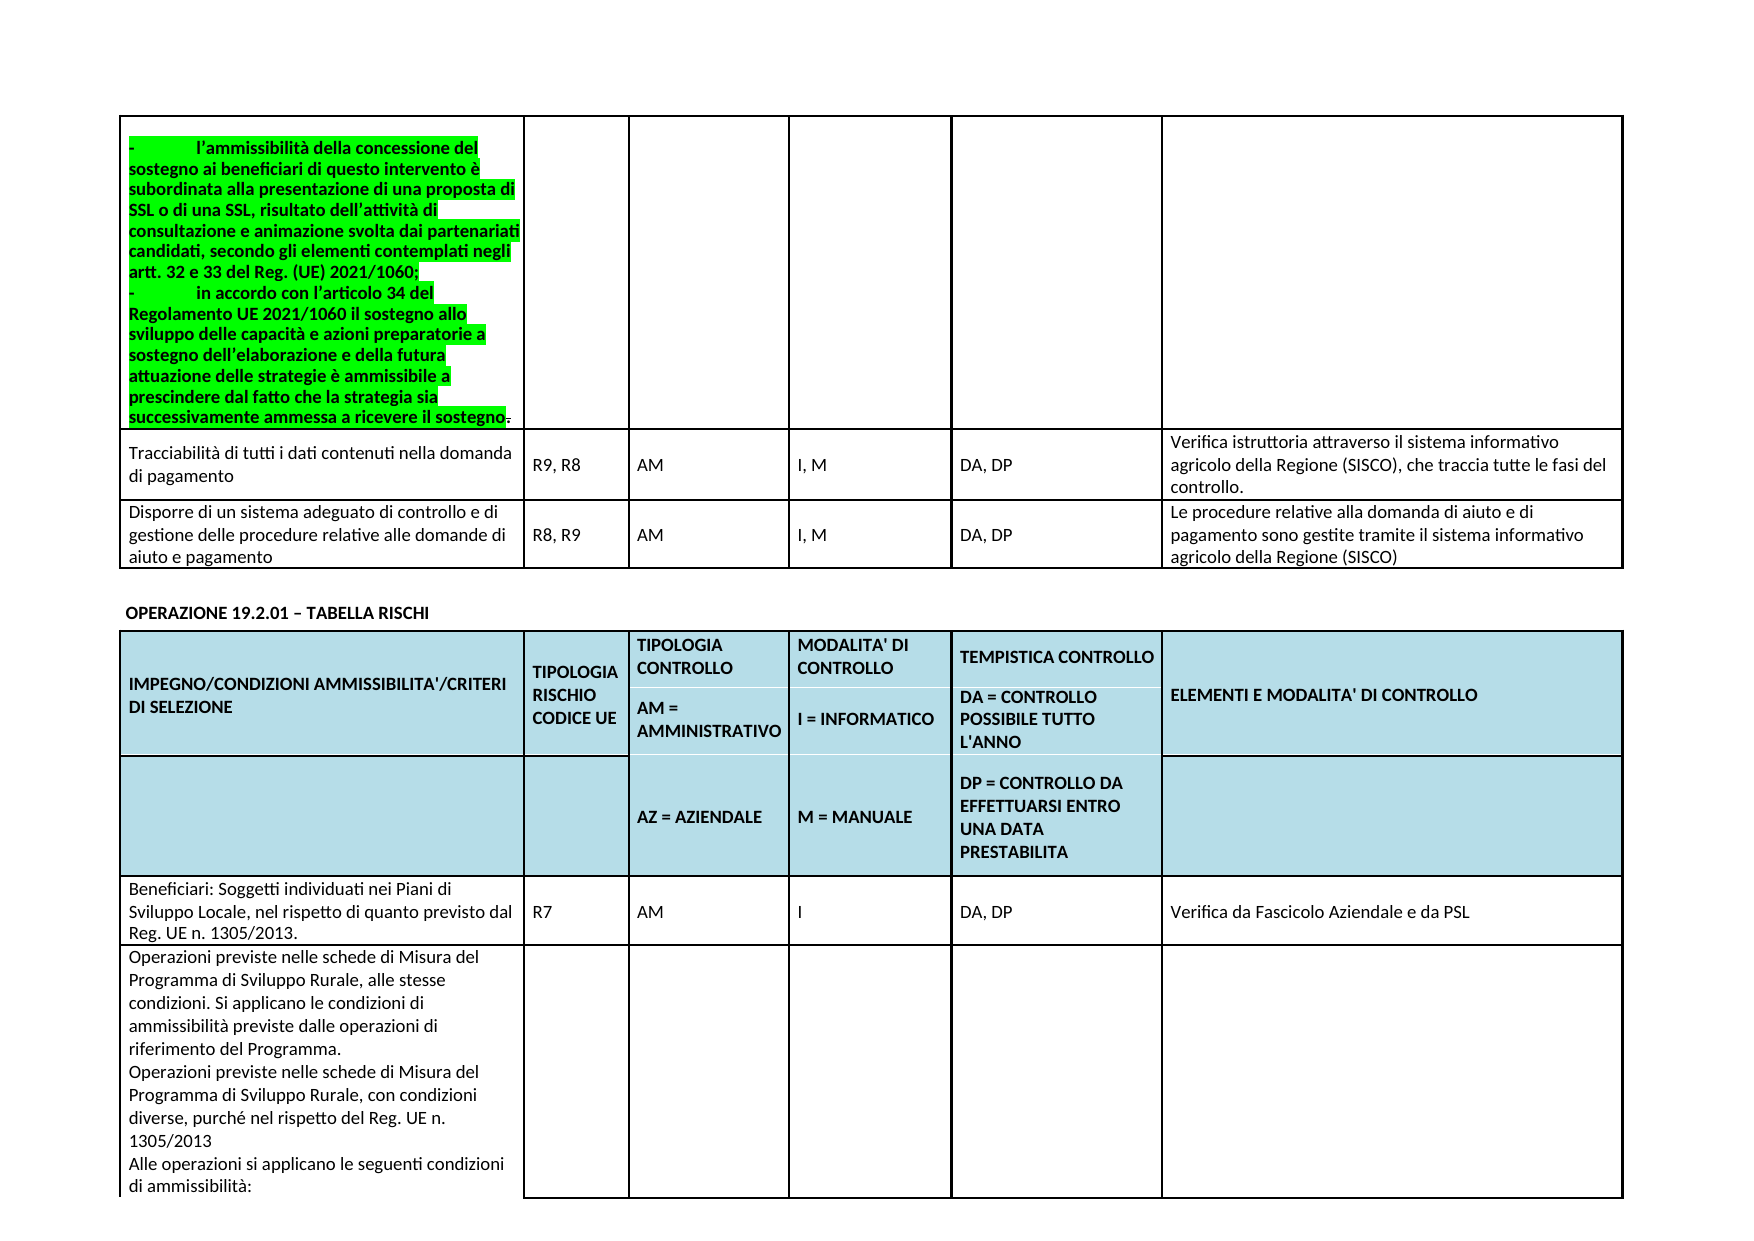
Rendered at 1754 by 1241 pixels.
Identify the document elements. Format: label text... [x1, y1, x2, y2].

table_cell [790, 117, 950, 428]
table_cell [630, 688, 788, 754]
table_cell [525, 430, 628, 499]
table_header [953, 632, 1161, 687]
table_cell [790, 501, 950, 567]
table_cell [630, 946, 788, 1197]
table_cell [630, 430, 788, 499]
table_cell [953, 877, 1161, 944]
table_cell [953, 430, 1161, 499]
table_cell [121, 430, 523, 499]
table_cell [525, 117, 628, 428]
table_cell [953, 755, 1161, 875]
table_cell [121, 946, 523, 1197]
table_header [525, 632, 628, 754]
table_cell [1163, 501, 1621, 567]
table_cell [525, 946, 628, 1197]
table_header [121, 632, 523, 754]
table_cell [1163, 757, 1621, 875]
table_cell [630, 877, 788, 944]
text OPERAZIONE 19.2.01 – TABELLA RISCHI [125, 601, 1633, 624]
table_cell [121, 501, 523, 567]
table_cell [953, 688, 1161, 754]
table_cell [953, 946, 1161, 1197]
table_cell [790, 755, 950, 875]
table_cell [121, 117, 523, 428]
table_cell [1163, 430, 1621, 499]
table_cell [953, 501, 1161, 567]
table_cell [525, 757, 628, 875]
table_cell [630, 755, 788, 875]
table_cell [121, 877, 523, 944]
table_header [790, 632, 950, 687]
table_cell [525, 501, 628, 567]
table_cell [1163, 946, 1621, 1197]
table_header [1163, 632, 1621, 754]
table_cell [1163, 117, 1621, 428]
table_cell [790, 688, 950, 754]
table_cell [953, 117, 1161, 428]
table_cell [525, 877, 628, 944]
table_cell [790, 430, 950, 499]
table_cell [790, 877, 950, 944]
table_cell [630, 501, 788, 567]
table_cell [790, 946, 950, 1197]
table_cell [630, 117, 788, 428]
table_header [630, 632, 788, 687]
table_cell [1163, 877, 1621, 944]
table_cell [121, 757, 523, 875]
